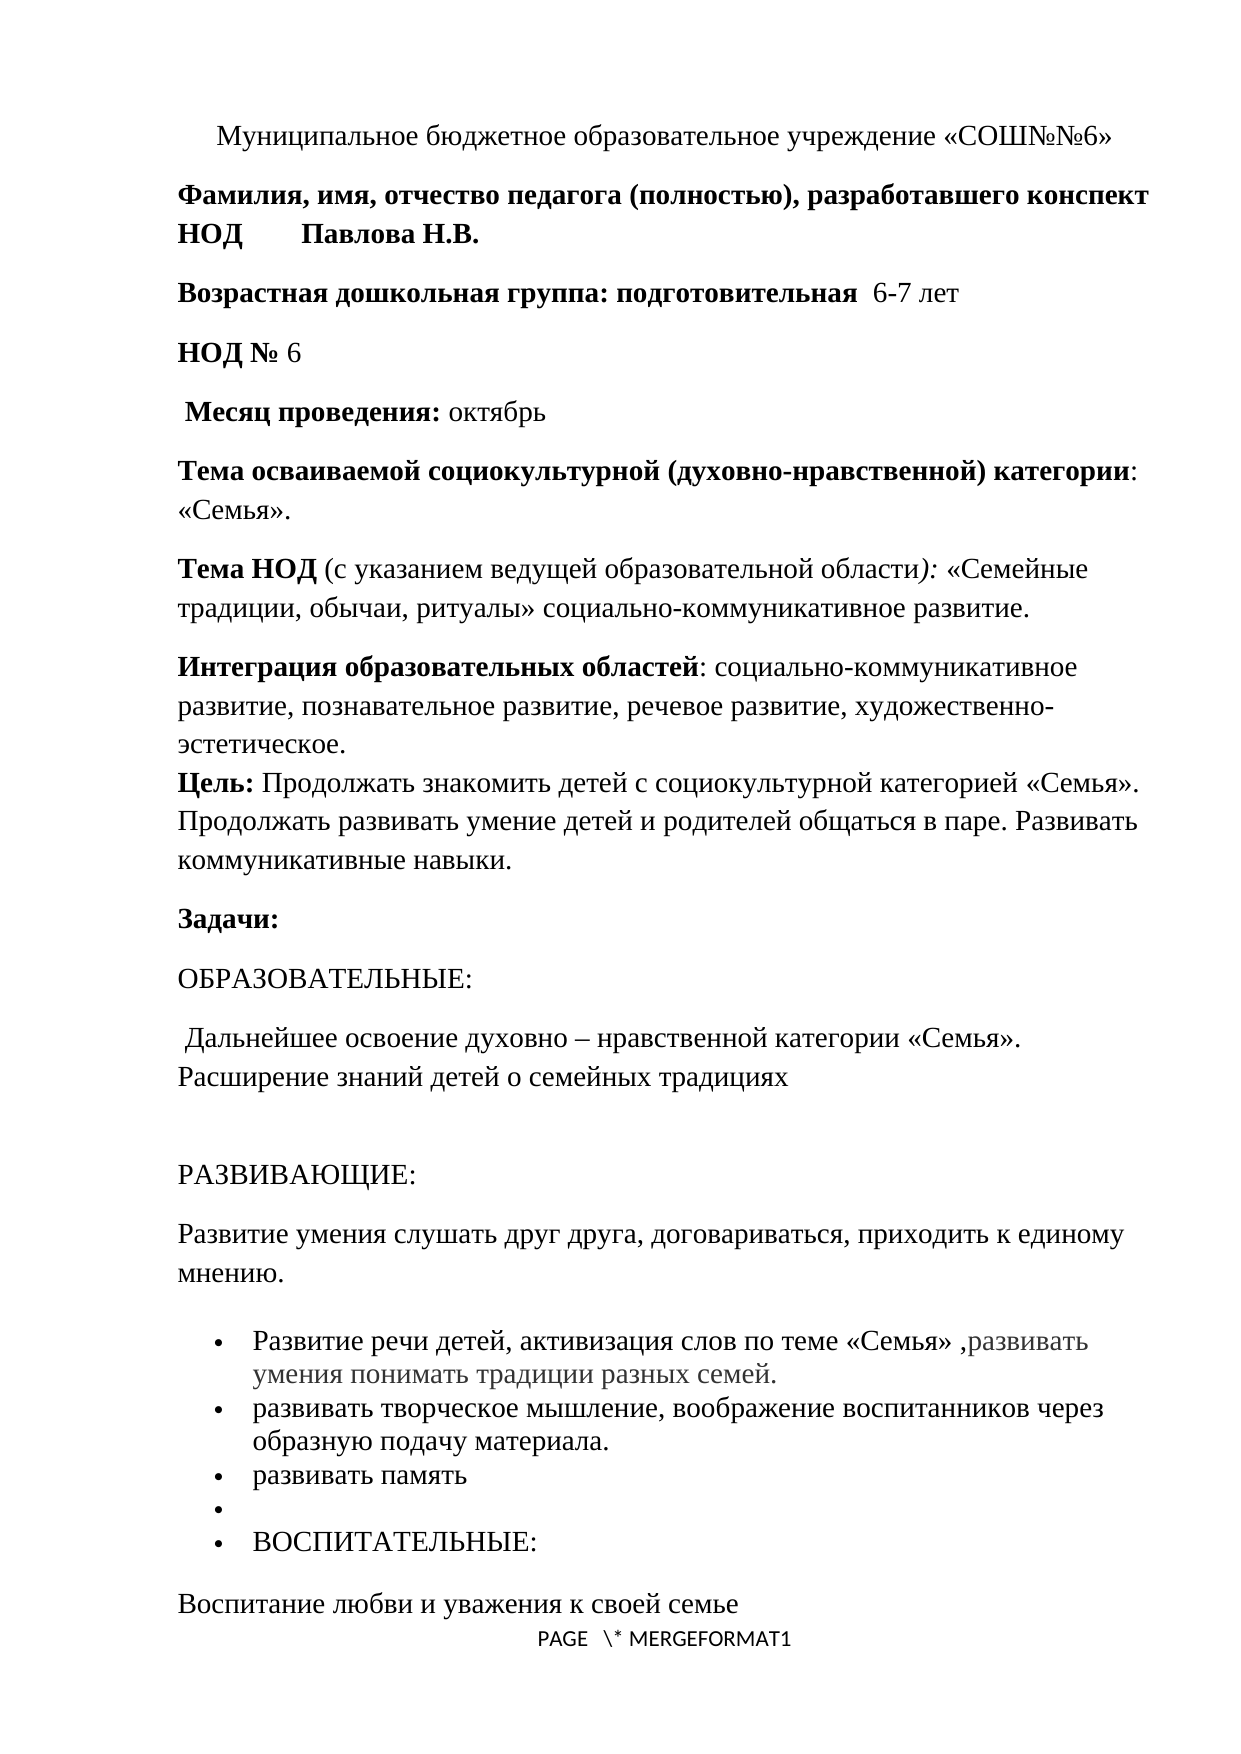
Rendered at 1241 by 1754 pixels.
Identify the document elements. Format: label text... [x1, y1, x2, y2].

text Задачи: [177, 901, 1152, 935]
text Тема осваиваемой социокультурной (духовно-нравственной) категории: «Семья». [177, 453, 1152, 526]
text ОБРАЗОВАТЕЛЬНЫЕ: [177, 961, 1152, 994]
text Интеграция образовательных областей: социально-коммуникативное развитие, познавательное развитие, речевое развитие, художественно-эстетическое. Цель: Продолжать знакомить детей с социокультурной категорией «Семья». Продолжать развивать умение детей и родителей общаться в паре. Развивать коммуникативные навыки. [177, 649, 1152, 876]
list развивать творческое мышление, воображение воспитанников через образную подачу материала. [215, 1419, 1152, 1486]
text РАЗВИВАЮЩИЕ: [177, 1157, 1152, 1191]
text Месяц проведения: октябрь [177, 394, 1152, 428]
list развивать память [215, 1515, 1152, 1549]
text Тема НОД (с указанием ведущей образовательной области): «Семейные традиции, обычаи, ритуалы» социально-коммуникативное развитие. [177, 551, 1152, 623]
text Возрастная дошкольная группа: подготовительная 6-7 лет [177, 275, 1152, 309]
text Развитие умения слушать друг друга, договариваться, приходить к единому мнению. [177, 1216, 1152, 1288]
text НОД № 6 [177, 335, 1152, 368]
text Фамилия, имя, отчество педагога (полностью), разработавшего конспект НОД Павлова Н.В. [177, 177, 1152, 249]
list Развитие речи детей, активизация слов по теме «Семья» ,развивать умения понимать традиции разных семей. [215, 1323, 1152, 1390]
text Муниципальное бюджетное образовательное учреждение «СОШ№№6» [177, 118, 1152, 152]
text Дальнейшее освоение духовно – нравственной категории «Семья». Расширение знаний детей о семейных традициях [177, 1021, 1152, 1093]
